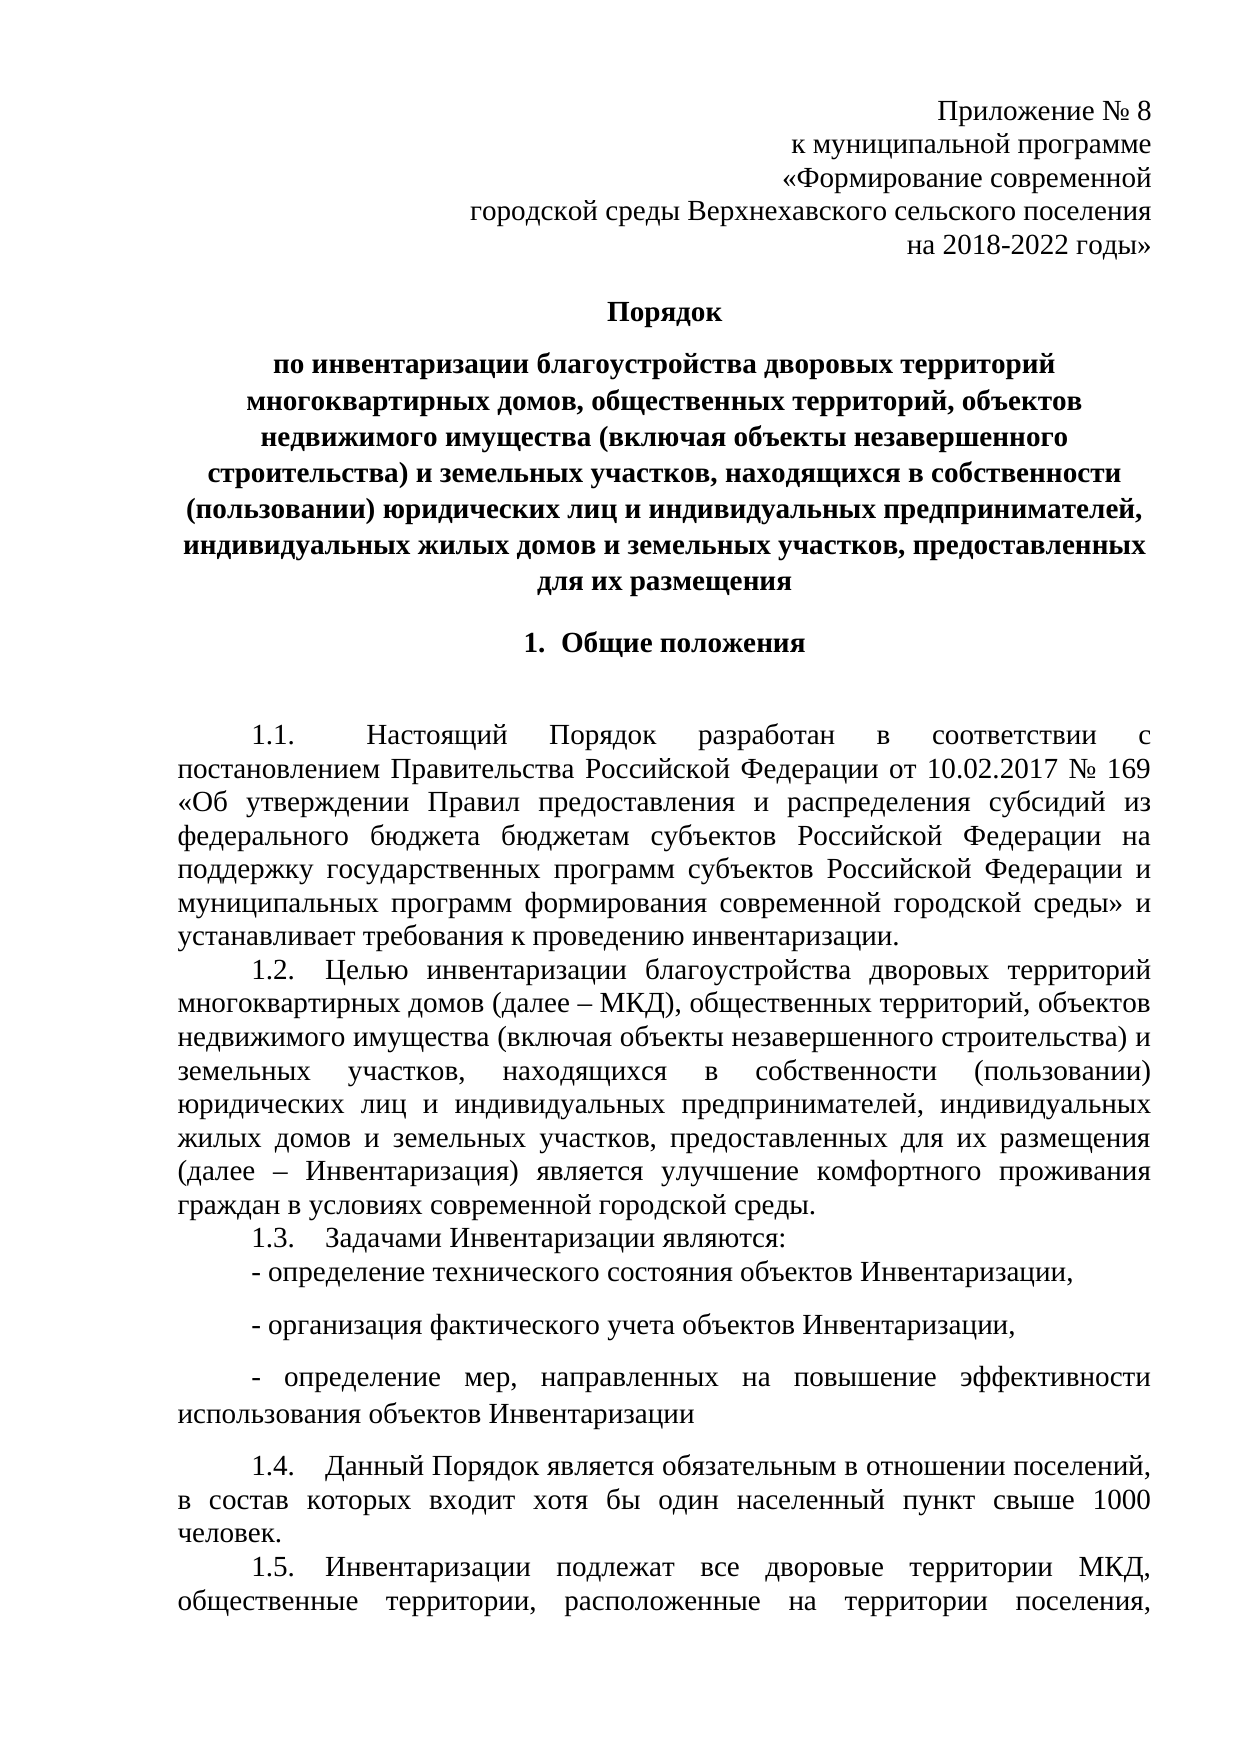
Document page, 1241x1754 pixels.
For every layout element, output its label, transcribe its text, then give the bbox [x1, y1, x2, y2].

text к муниципальной программе [177, 126, 1152, 160]
text по инвентаризации благоустройства дворовых территорий многоквартирных домов, общественных территорий, объектов недвижимого имущества (включая объекты незавершенного строительства) и земельных участков, находящихся в собственности (пользовании) юридических лиц и индивидуальных предпринимателей, индивидуальных жилых домов и земельных участков, предоставленных для их размещения [177, 347, 1152, 597]
list Задачами Инвентаризации являются: [177, 1220, 1152, 1254]
list Данный Порядок является обязательным в отношении поселений, в состав которых входит хотя бы один населенный пункт свыше 1000 человек. [177, 1448, 1152, 1549]
text Приложение № 8 [177, 93, 1152, 126]
text городской среды Верхнехавского сельского поселения [177, 193, 1152, 227]
text Порядок [177, 294, 1152, 327]
list Настоящий Порядок разработан в соответствии с постановлением Правительства Российской Федерации от 10.02.2017 № 169 «Об утверждении Правил предоставления и распределения субсидий из федерального бюджета бюджетам субъектов Российской Федерации на поддержку государственных программ субъектов Российской Федерации и муниципальных программ формирования современной городской среды» и устанавливает требования к проведению инвентаризации. [177, 717, 1152, 952]
list Общие положения [177, 625, 1152, 658]
list Целью инвентаризации благоустройства дворовых территорий многоквартирных домов (далее – МКД), общественных территорий, объектов недвижимого имущества (включая объекты незавершенного строительства) и земельных участков, находящихся в собственности (пользовании) юридических лиц и индивидуальных предпринимателей, индивидуальных жилых домов и земельных участков, предоставленных для их размещения (далее – Инвентаризация) является улучшение комфортного проживания граждан в условиях современной городской среды. [177, 952, 1152, 1220]
text - организация фактического учета объектов Инвентаризации, [177, 1307, 1152, 1340]
text «Формирование современной [177, 160, 1152, 193]
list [177, 1549, 1152, 1616]
text на 2018-2022 годы» [177, 227, 1152, 260]
text - определение технического состояния объектов Инвентаризации, [177, 1254, 1152, 1287]
text - определение мер, направленных на повышение эффективности использования объектов Инвентаризации [177, 1359, 1152, 1429]
